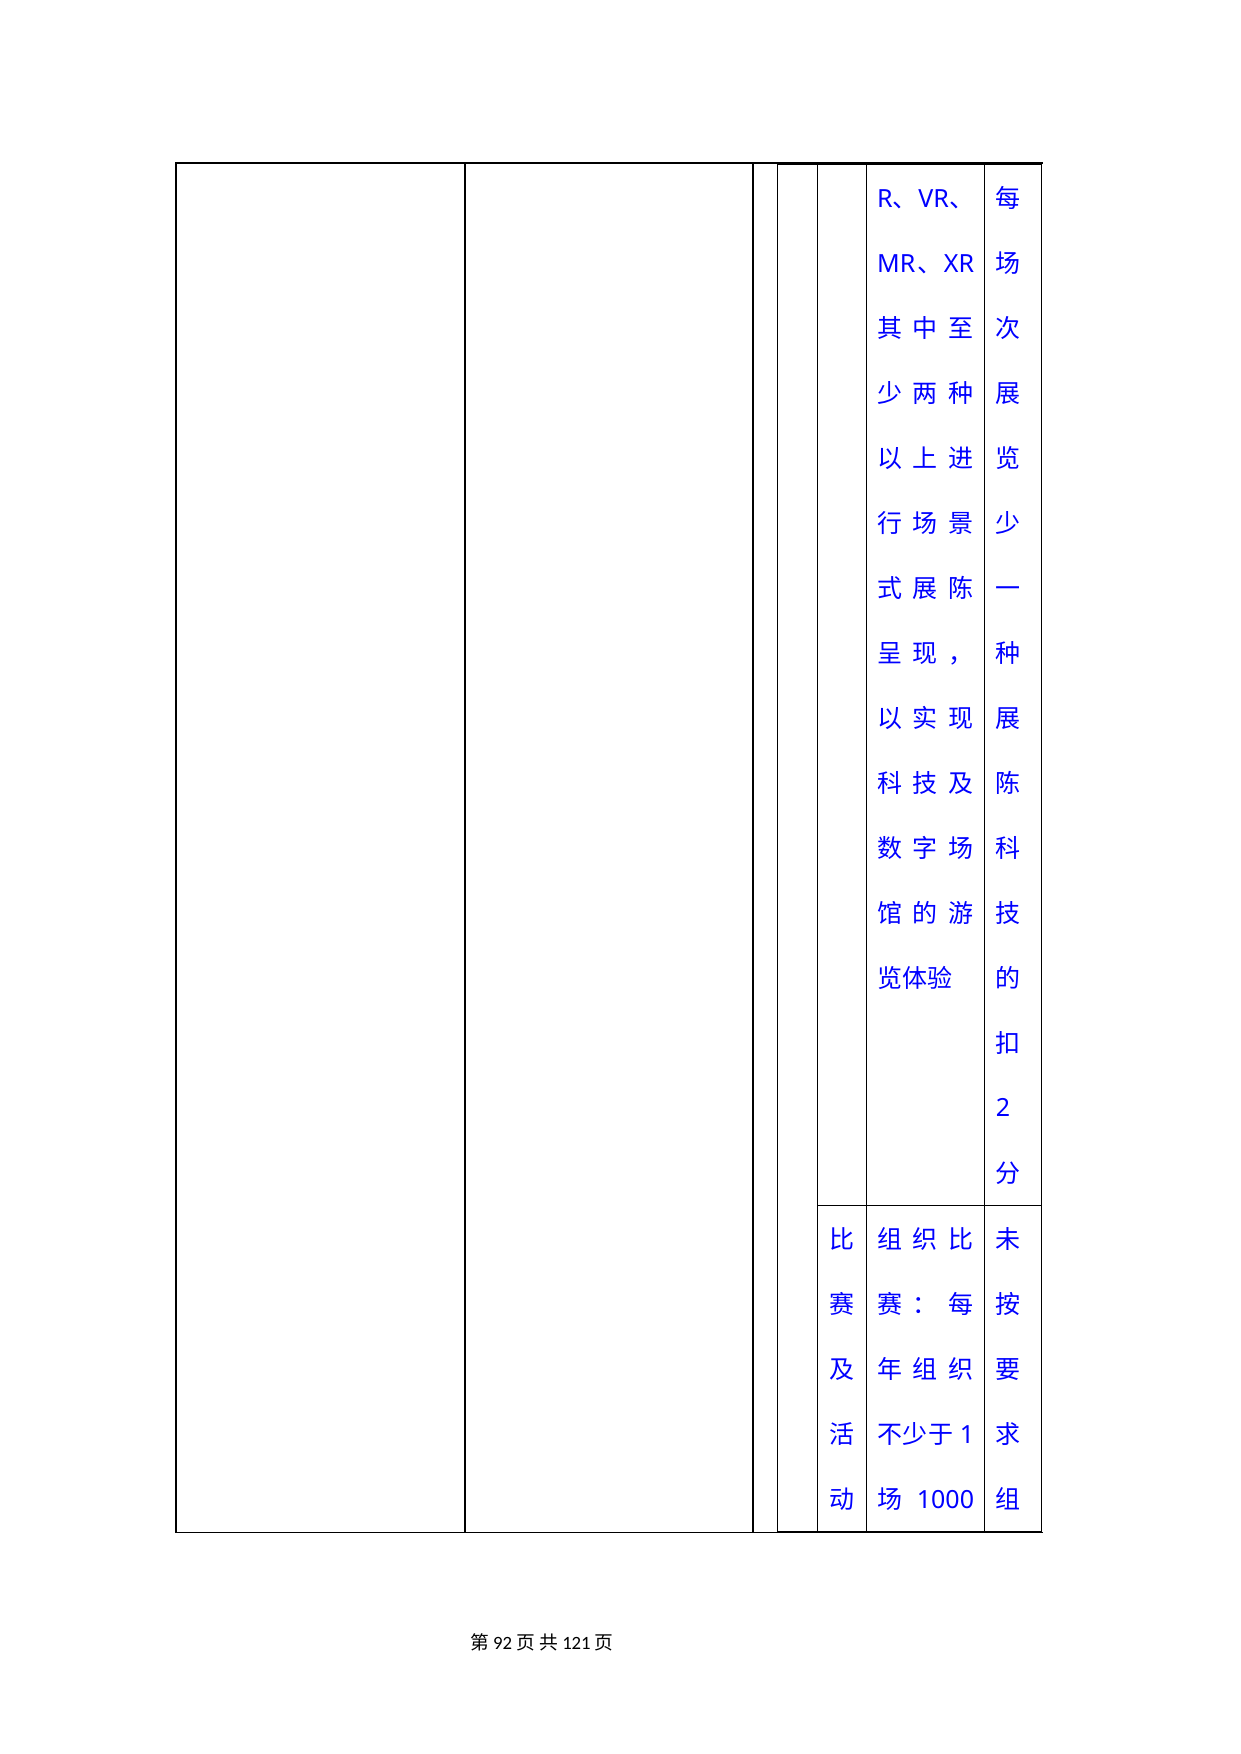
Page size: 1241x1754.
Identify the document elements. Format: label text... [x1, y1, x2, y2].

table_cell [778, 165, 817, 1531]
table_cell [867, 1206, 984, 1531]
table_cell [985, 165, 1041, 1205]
table_cell 1 [177, 164, 464, 1532]
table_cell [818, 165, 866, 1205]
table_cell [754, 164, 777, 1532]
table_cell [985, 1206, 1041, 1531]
table_cell [466, 164, 752, 1532]
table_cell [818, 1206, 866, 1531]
